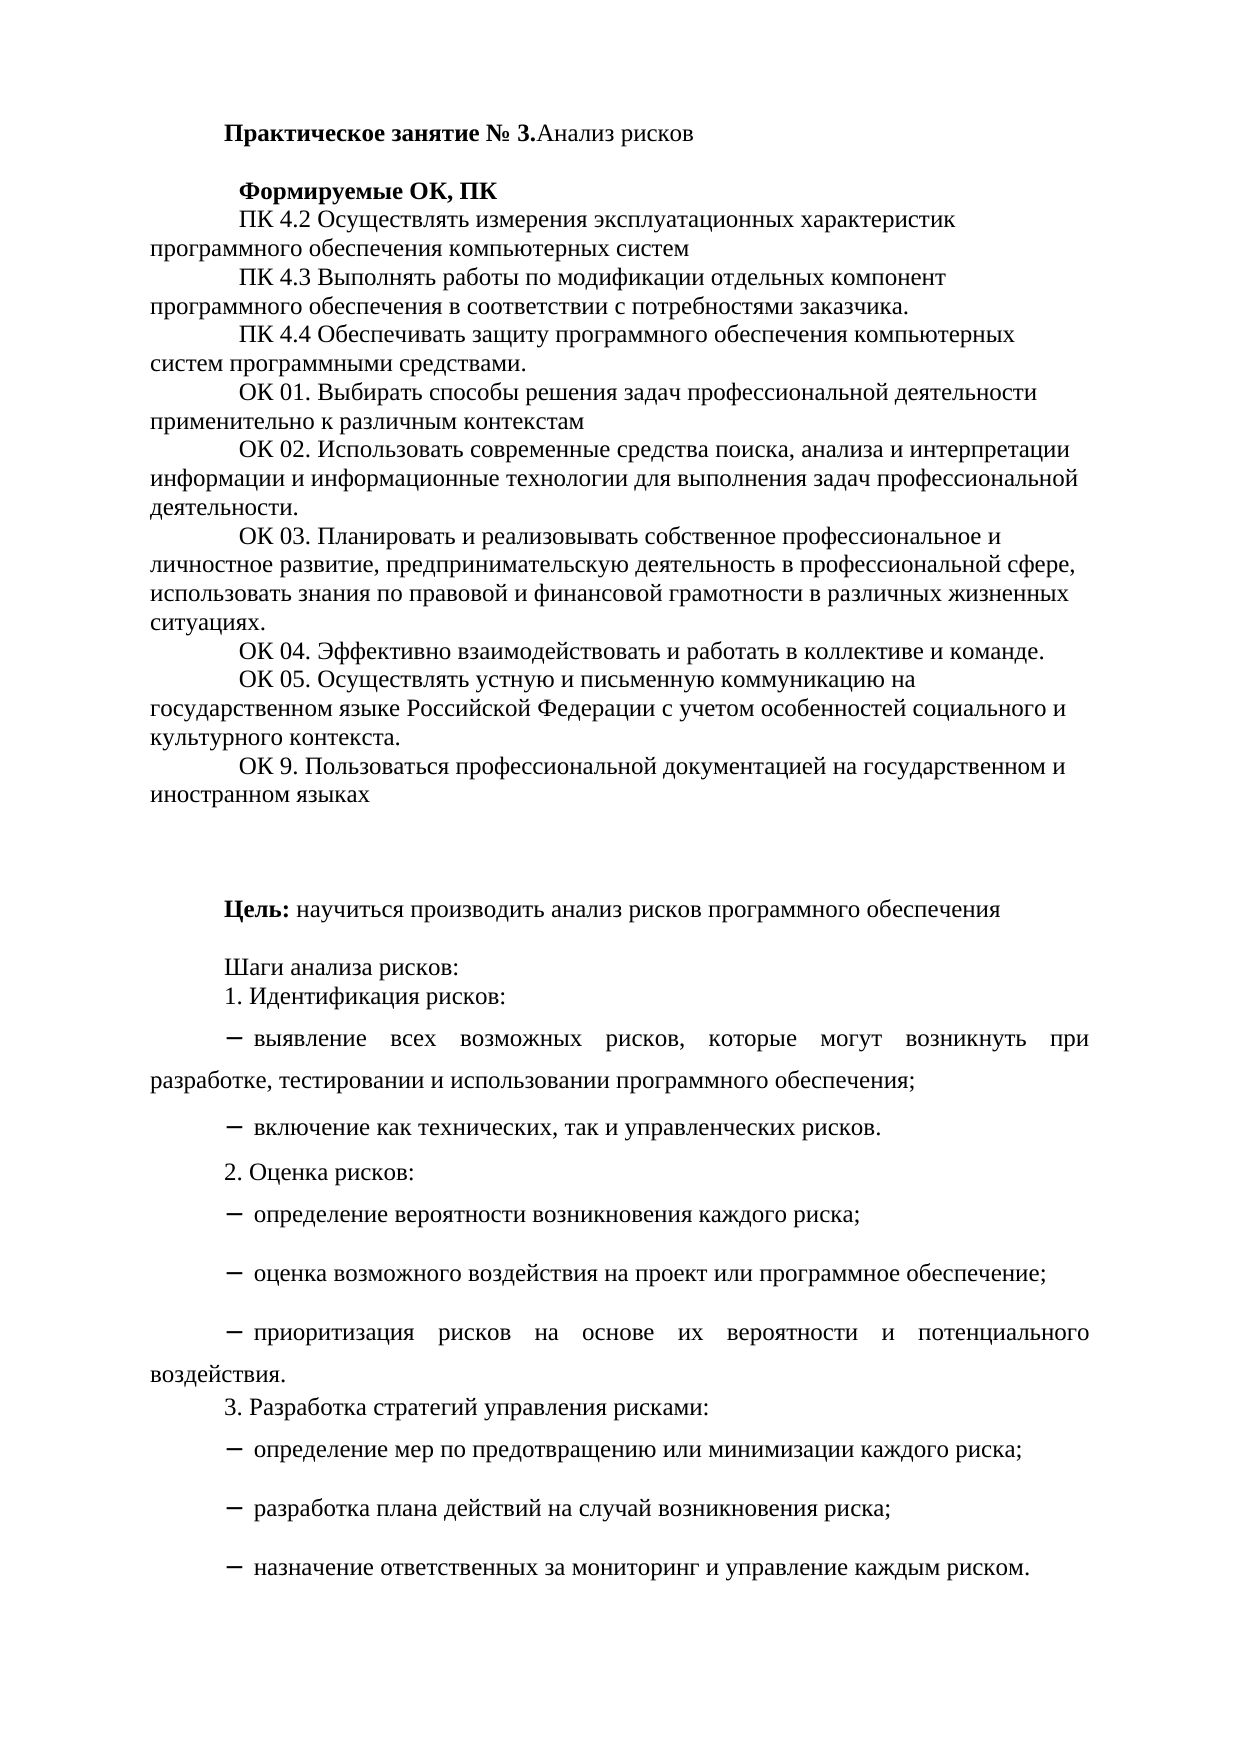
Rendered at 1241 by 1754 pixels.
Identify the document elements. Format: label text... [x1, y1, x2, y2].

text ПК 4.4 Обеспечивать защиту программного обеспечения компьютерных систем программными средствами. [150, 319, 1090, 377]
text ОК 04. Эффективно взаимодействовать и работать в коллективе и команде. [150, 636, 1090, 664]
text ПК 4.2 Осуществлять измерения эксплуатационных характеристик программного обеспечения компьютерных систем [150, 204, 1090, 262]
text ОК 01. Выбирать способы решения задач профессиональной деятельности применительно к различным контекстам [150, 377, 1090, 434]
text ОК 02. Использовать современные средства поиска, анализа и интерпретации информации и информационные технологии для выполнения задач профессиональной деятельности. [150, 434, 1090, 521]
list определение мер по предотвращению или минимизации каждого риска; [150, 1421, 1090, 1472]
text Практическое занятие № 3.Анализ рисков [150, 118, 1090, 147]
text ПК 4.3 Выполнять работы по модификации отдельных компонент программного обеспечения в соответствии с потребностями заказчика. [150, 262, 1090, 319]
text 2. Оценка рисков: [150, 1157, 1090, 1186]
text ОК 05. Осуществлять устную и письменную коммуникацию на государственном языке Российской Федерации с учетом особенностей социального и культурного контекста. [150, 664, 1090, 751]
text Цель: научиться производить анализ рисков программного обеспечения [150, 894, 1090, 923]
list определение вероятности возникновения каждого риска; [150, 1186, 1090, 1237]
list оценка возможного воздействия на проект или программное обеспечение; [150, 1244, 1090, 1296]
list выявление всех возможных рисков, которые могут возникнуть при разработке, тестировании и использовании программного обеспечения; [150, 1009, 1090, 1094]
text ОК 9. Пользоваться профессиональной документацией на государственном и иностранном языках [150, 751, 1090, 808]
list приоритизация рисков на основе их вероятности и потенциального воздействия. [150, 1303, 1090, 1388]
list включение как технических, так и управленческих рисков. [150, 1098, 1090, 1149]
text ОК 03. Планировать и реализовывать собственное профессиональное и личностное развитие, предпринимательскую деятельность в профессиональной сфере, использовать знания по правовой и финансовой грамотности в различных жизненных ситуациях. [150, 521, 1090, 636]
list разработка плана действий на случай возникновения риска; [150, 1479, 1090, 1531]
text 1. Идентификация рисков: [150, 981, 1090, 1009]
text Формируемые ОК, ПК [150, 176, 1090, 204]
text Шаги анализа рисков: [150, 952, 1090, 981]
list назначение ответственных за мониторинг и управление каждым риском. [150, 1538, 1090, 1589]
text 3. Разработка стратегий управления рисками: [150, 1392, 1090, 1421]
